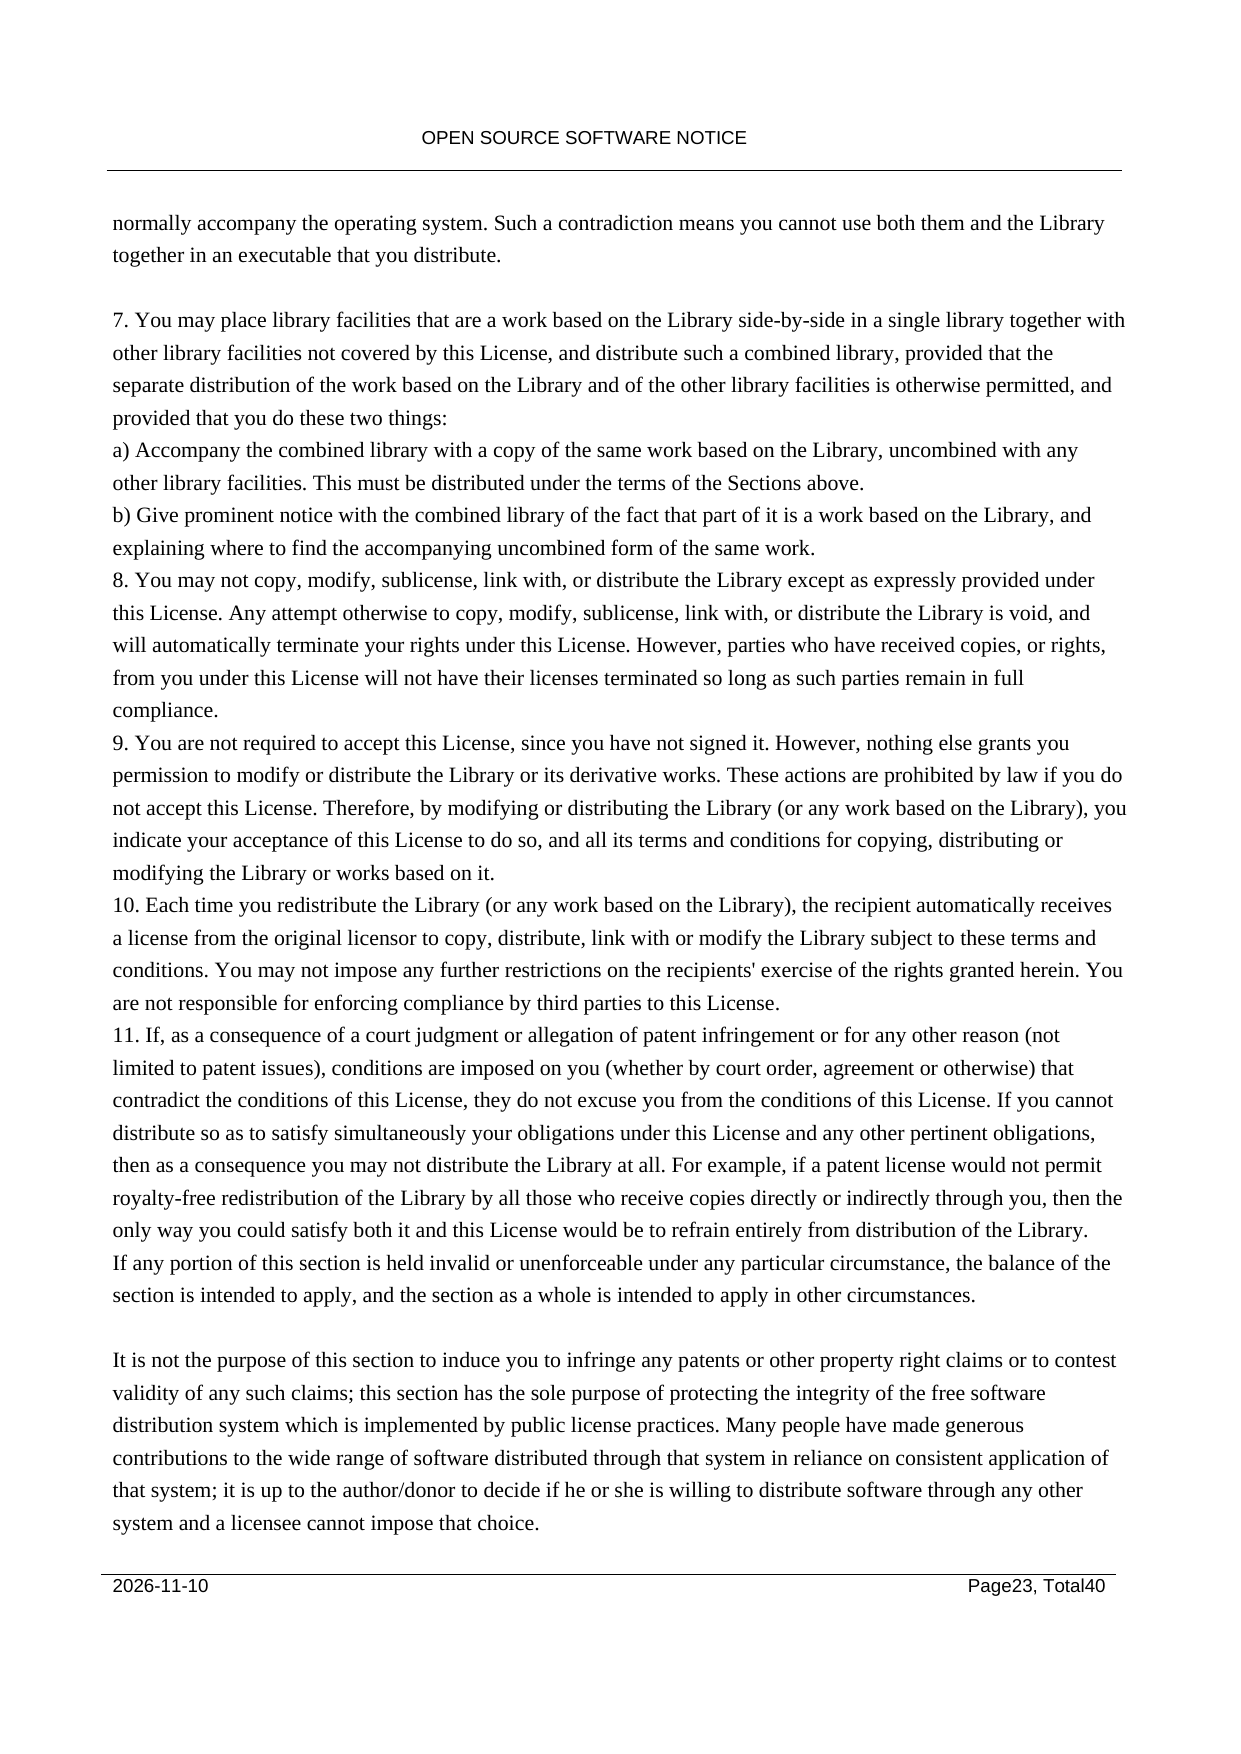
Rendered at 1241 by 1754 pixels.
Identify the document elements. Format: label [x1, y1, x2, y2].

text [112, 206, 1128, 1539]
